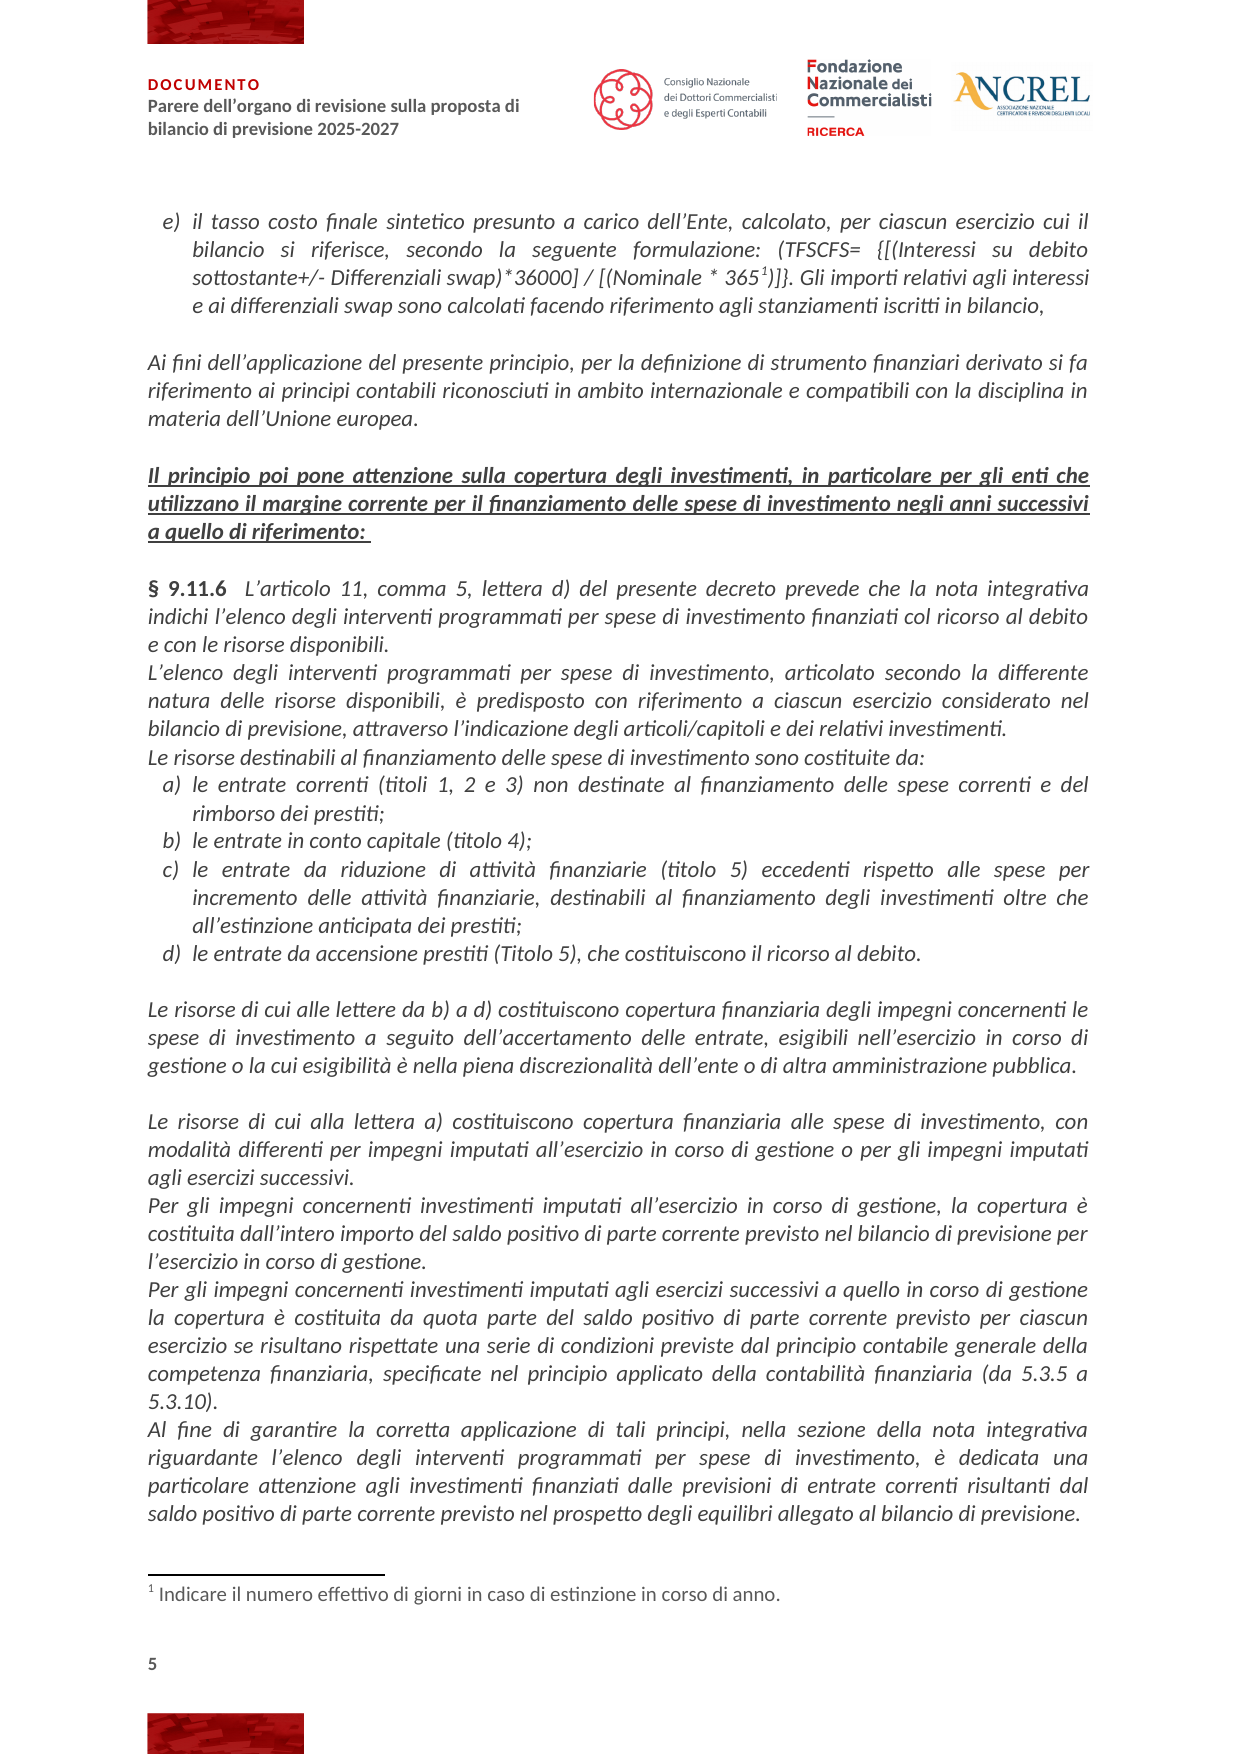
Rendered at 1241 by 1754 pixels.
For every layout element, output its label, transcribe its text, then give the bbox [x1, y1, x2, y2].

text Per gli impegni concernenti investimenti imputati all’esercizio in corso di gestione, la copertura è costituita dall’intero importo del saldo positivo di parte corrente previsto nel bilancio di previsione per l’esercizio in corso di gestione. [148, 1191, 1092, 1275]
text Le risorse di cui alla lettera a) costituiscono copertura finanziaria alle spese di investimento, con modalità differenti per impegni imputati all’esercizio in corso di gestione o per gli impegni imputati agli esercizi successivi. [148, 1107, 1092, 1191]
picture [148, 0, 304, 44]
text L’elenco degli interventi programmati per spese di investimento, articolato secondo la differente natura delle risorse disponibili, è predisposto con riferimento a ciascun esercizio considerato nel bilancio di previsione, attraverso l’indicazione degli articoli/capitoli e dei relativi investimenti. [148, 658, 1093, 743]
text Per gli impegni concernenti investimenti imputati agli esercizi successivi a quello in corso di gestione la copertura è costituita da quota parte del saldo positivo di parte corrente previsto per ciascun esercizio se risultano rispettate una serie di condizioni previste dal principio contabile generale della competenza finanziaria, specificate nel principio applicato della contabilità finanziaria (da 5.3.5 a 5.3.10). [148, 1275, 1092, 1415]
list le entrate in conto capitale (titolo 4); [162, 827, 1093, 855]
list le entrate da riduzione di attività finanziarie (titolo 5) eccedenti rispetto alle spese per incremento delle attività finanziarie, destinabili al finanziamento degli investimenti oltre che all’estinzione anticipata dei prestiti; [162, 855, 1093, 939]
picture [148, 1714, 304, 1754]
list le entrate correnti (titoli 1, 2 e 3) non destinate al finanziamento delle spese correnti e del rimborso dei prestiti; [162, 771, 1093, 827]
picture [807, 59, 932, 136]
list il tasso costo finale sintetico presunto a carico dell’Ente, calcolato, per ciascun esercizio cui il bilancio si riferisce, secondo la seguente formulazione: (TFSCFS= {[(Interessi su debito sottostante+/- Differenziali swap)*36000] / [(Nominale * 365)]}. Gli importi relativi agli interessi e ai differenziali swap sono calcolati facendo riferimento agli stanziamenti iscritti in bilancio, [162, 207, 1092, 319]
text Le risorse di cui alle lettere da b) a d) costituiscono copertura finanziaria degli impegni concernenti le spese di investimento a seguito dell’accertamento delle entrate, esigibili nell’esercizio in corso di gestione o la cui esigibilità è nella piena discrezionalità dell’ente o di altra amministrazione pubblica. [148, 995, 1092, 1079]
text Ai fini dell’applicazione del presente principio, per la definizione di strumento finanziari derivato si fa riferimento ai principi contabili riconosciuti in ambito internazionale e compatibili con la disciplina in materia dell’Unione europea. [148, 348, 1092, 432]
picture [593, 69, 777, 130]
list le entrate da accensione prestiti (Titolo 5), che costituiscono il ricorso al debito. [162, 939, 1093, 967]
text Il principio poi pone attenzione sulla copertura degli investimenti, in particolare per gli enti che utilizzano il margine corrente per il finanziamento delle spese di investimento negli anni successivi a quello di riferimento: [148, 461, 1092, 545]
text Le risorse destinabili al finanziamento delle spese di investimento sono costituite da: [148, 743, 1093, 771]
picture [951, 62, 1094, 131]
text Al fine di garantire la corretta applicazione di tali principi, nella sezione della nota integrativa riguardante l’elenco degli interventi programmati per spese di investimento, è dedicata una particolare attenzione agli investimenti finanziati dalle previsioni di entrate correnti risultanti dal saldo positivo di parte corrente previsto nel prospetto degli equilibri allegato al bilancio di previsione. [148, 1415, 1092, 1527]
text § 9.11.6 L’articolo 11, comma 5, lettera d) del presente decreto prevede che la nota integrativa indichi l’elenco degli interventi programmati per spese di investimento finanziati col ricorso al debito e con le risorse disponibili. [148, 574, 1092, 658]
